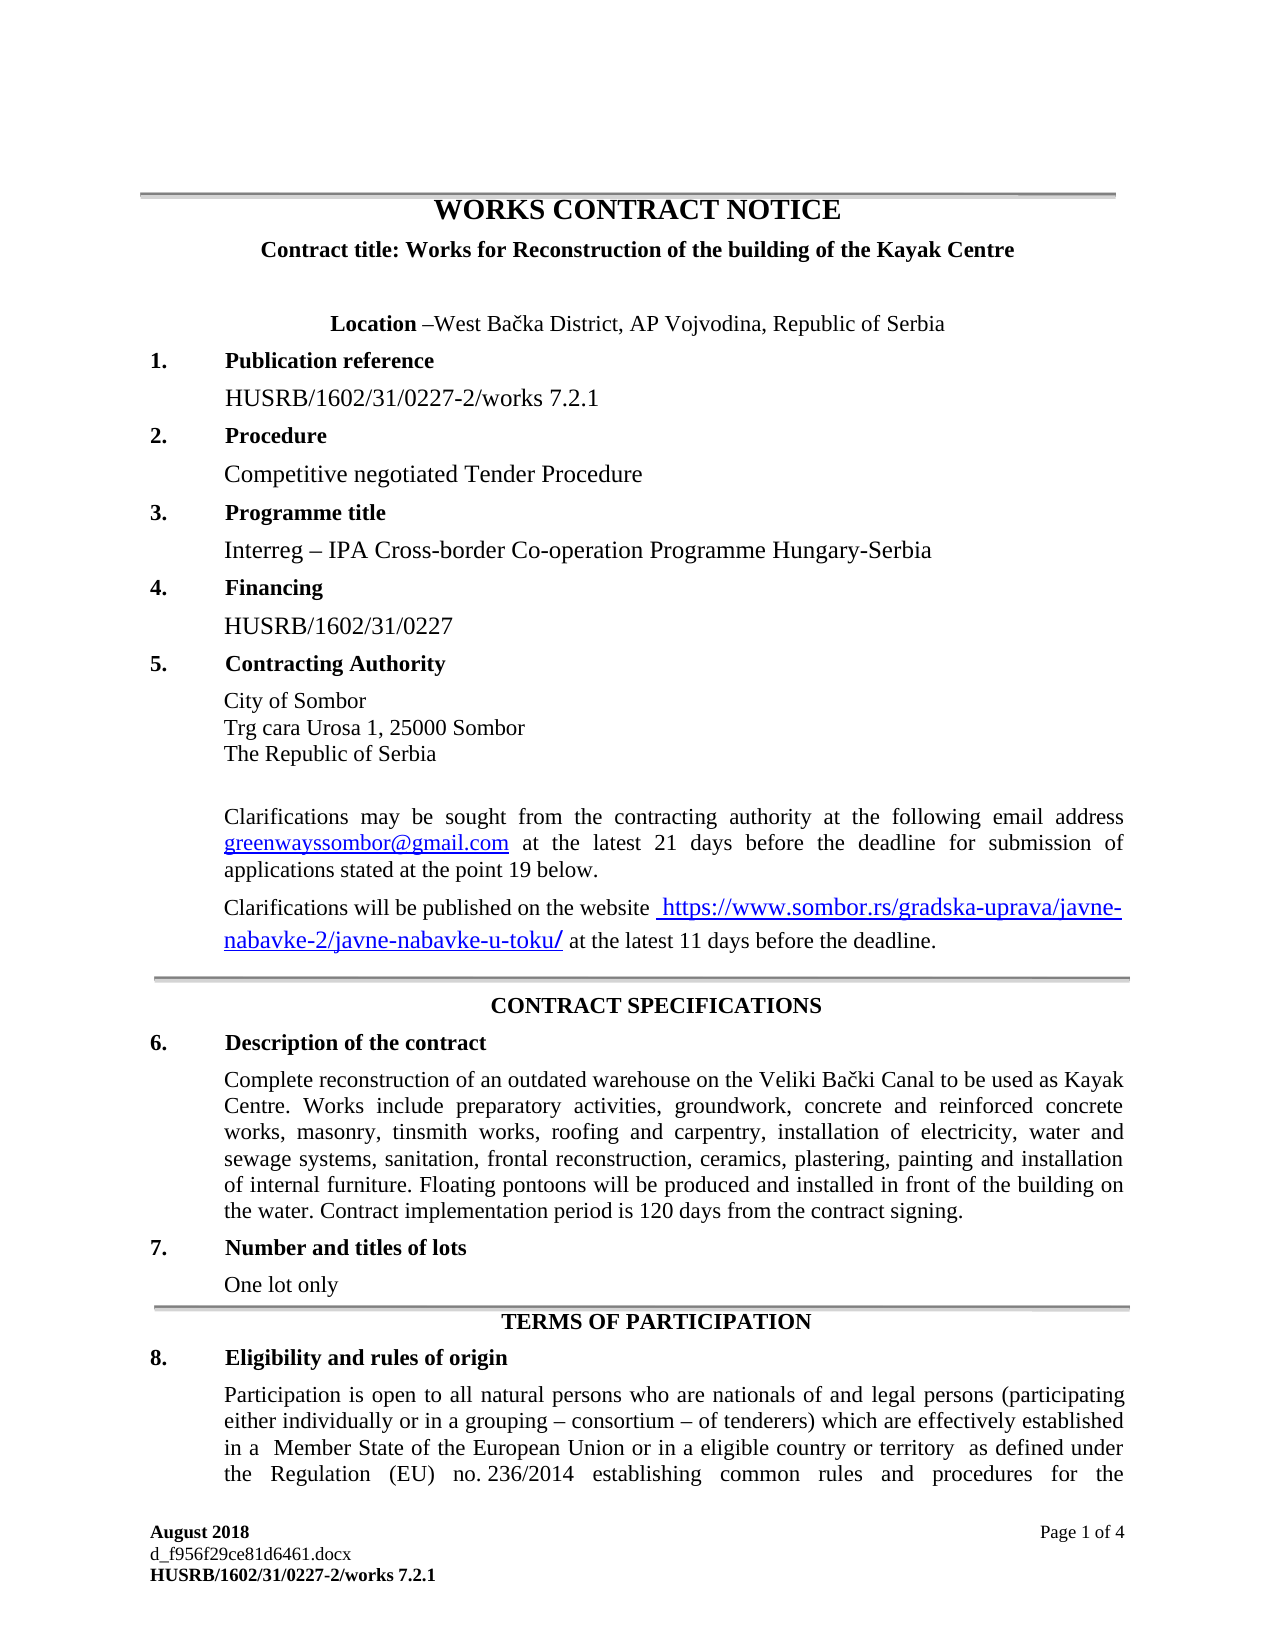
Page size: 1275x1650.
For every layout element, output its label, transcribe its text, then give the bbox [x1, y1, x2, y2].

text The Republic of Serbia [223, 740, 1125, 766]
text One lot only [224, 1271, 1087, 1297]
subtitle HUSRB/1602/31/0227-2/works 7.2.1 [150, 383, 1125, 412]
subtitle Financing [150, 574, 1125, 601]
text Contract title: Works for Reconstruction of the building of the Kayak Centre [150, 236, 1125, 263]
text CONTRACT SPECIFICATIONS [187, 992, 1125, 1018]
subtitle Contracting Authority [150, 650, 1125, 677]
subtitle Description of the contract [150, 1029, 1125, 1055]
subtitle Interreg – IPA Cross-border Co-operation Programme Hungary-Serbia [224, 535, 1125, 564]
subtitle Competitive negotiated Tender Procedure [224, 459, 1125, 488]
text HUSRB/1602/31/0227 [224, 611, 1125, 640]
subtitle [224, 1381, 1125, 1487]
subtitle Programme title [150, 498, 1125, 525]
text Trg cara Urosa 1, 25000 Sombor [223, 713, 1125, 740]
text Complete reconstruction of an outdated warehouse on the Veliki Bački Canal to be used as Kayak Centre. Works include preparatory activities, groundwork, concrete and reinforced concrete works, masonry, tinsmith works, roofing and carpentry, installation of electricity, water and sewage systems, sanitation, frontal reconstruction, ceramics, plastering, painting and installation of internal furniture. Floating pontoons will be produced and installed in front of the building on the water. Contract implementation period is 120 days from the contract signing. [224, 1066, 1125, 1224]
subtitle Procedure [150, 423, 1125, 449]
text Clarifications may be sought from the contracting authority at the following email address greenwayssombor@gmail.com at the latest 21 days before the deadline for submission of applications stated at the point 19 below. [224, 803, 1125, 882]
subtitle Number and titles of lots [150, 1234, 1125, 1261]
subtitle Publication reference [150, 347, 1125, 373]
text Location –West Bačka District, AP Vojvodina, Republic of Serbia [150, 310, 1125, 336]
text TERMS OF PARTICIPATION [187, 1312, 1125, 1334]
text City of Sombor [223, 687, 1125, 713]
subtitle Eligibility and rules of origin [150, 1344, 1125, 1371]
text WORKS CONTRACT NOTICE [150, 192, 1125, 226]
text Clarifications will be published on the website at the latest 11 days before the deadline. [223, 892, 1125, 955]
